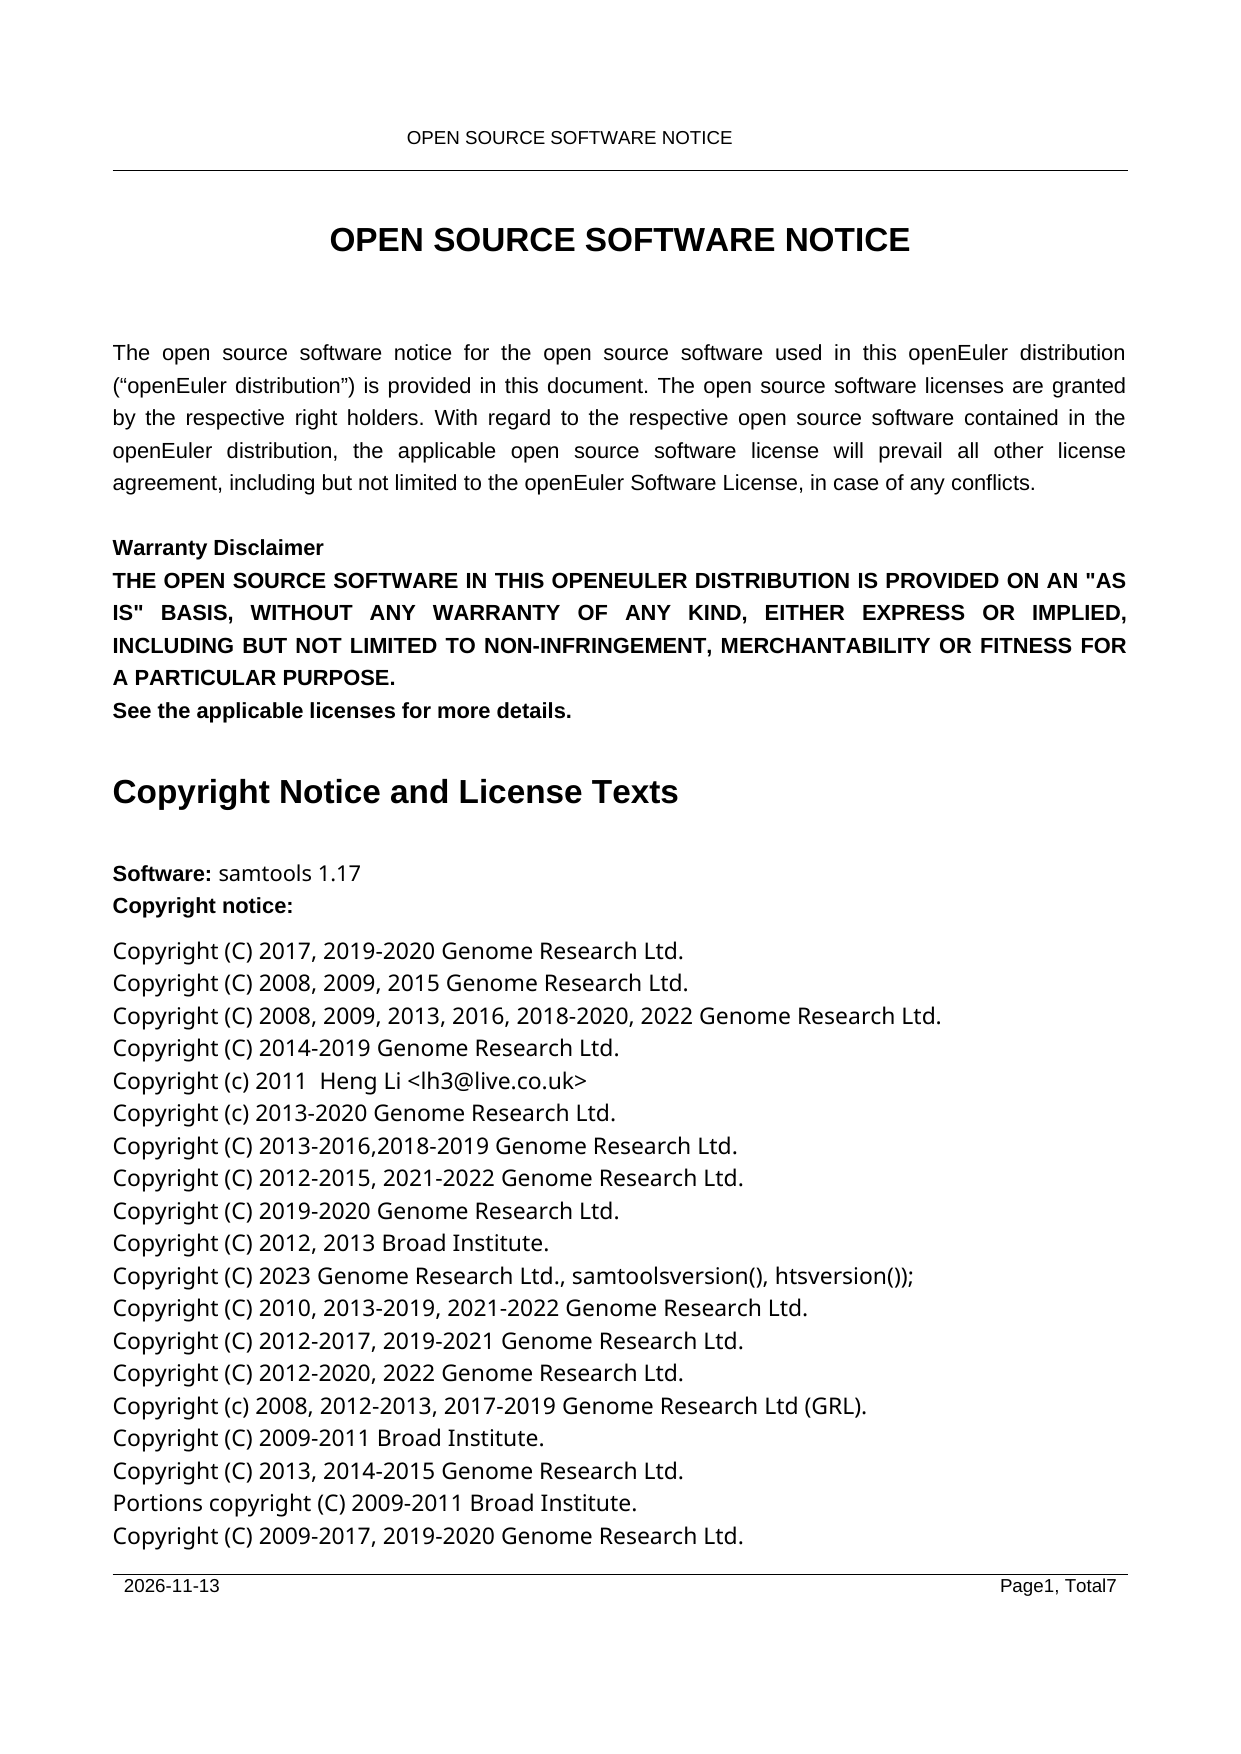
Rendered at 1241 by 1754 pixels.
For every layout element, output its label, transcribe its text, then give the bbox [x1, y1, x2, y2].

text Warranty Disclaimer [112, 531, 1128, 564]
text Copyright Notice and License Texts [112, 759, 1128, 824]
text THE OPEN SOURCE SOFTWARE IN THIS OPENEULER DISTRIBUTION IS PROVIDED ON AN "AS IS" BASIS, WITHOUT ANY WARRANTY OF ANY KIND, EITHER EXPRESS OR IMPLIED, INCLUDING BUT NOT LIMITED TO NON-INFRINGEMENT, MERCHANTABILITY OR FITNESS FOR A PARTICULAR PURPOSE. See the applicable licenses for more details. [112, 564, 1128, 726]
text Copyright notice: [112, 889, 1128, 921]
text OPEN SOURCE SOFTWARE NOTICE [112, 206, 1128, 271]
text The open source software notice for the open source software used in this openEuler distribution (“openEuler distribution”) is provided in this document. The open source software licenses are granted by the respective right holders. With regard to the respective open source software contained in the openEuler distribution, the applicable open source software license will prevail all other license agreement, including but not limited to the openEuler Software License, in case of any conflicts. [112, 336, 1128, 499]
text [112, 934, 1128, 1551]
title Software: samtools 1.17 [112, 856, 1128, 889]
